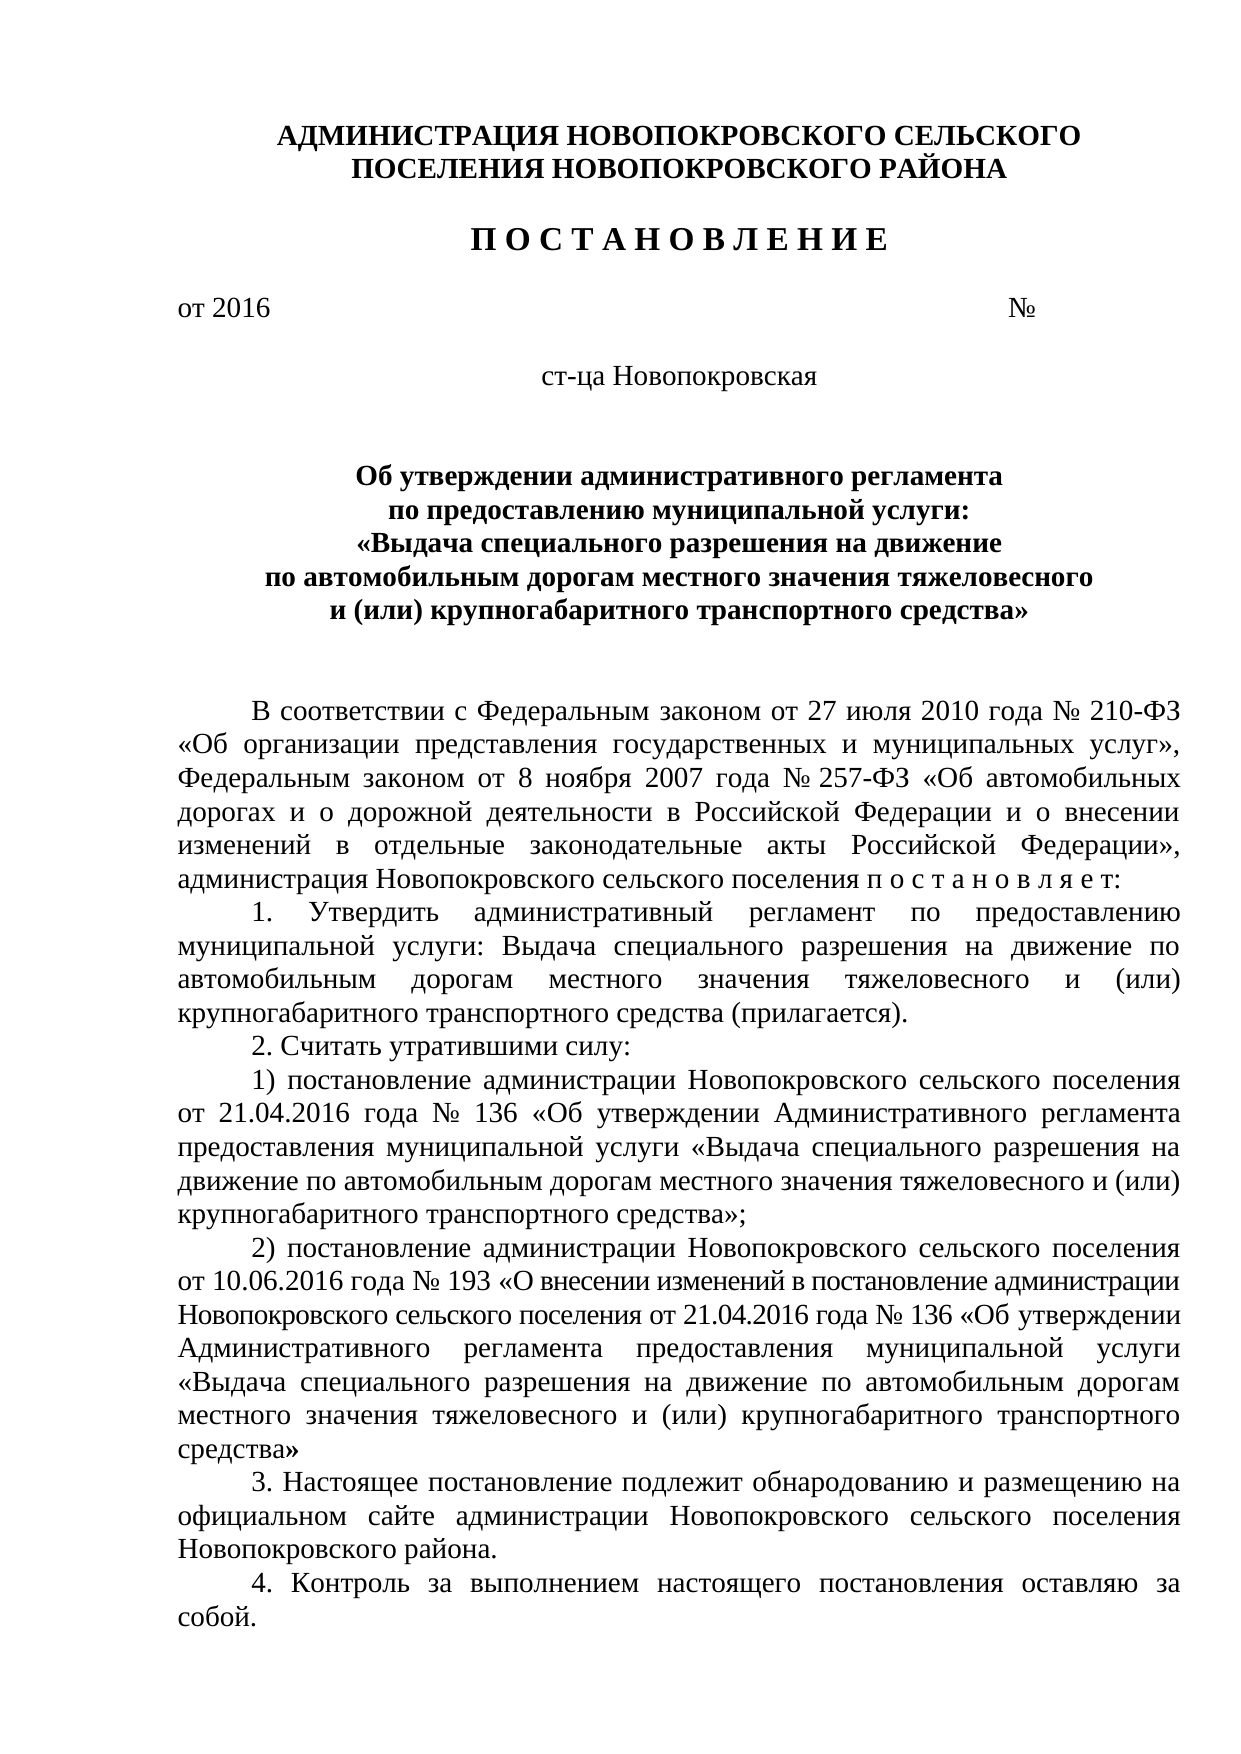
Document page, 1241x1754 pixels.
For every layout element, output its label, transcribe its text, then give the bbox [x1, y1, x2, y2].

text П О С Т А Н О В Л Е Н И Е [177, 219, 1181, 257]
text АДМИНИСТРАЦИЯ НОВОПОКРОВСКОГО СЕЛЬСКОГО [177, 118, 1181, 152]
text Новопокровского сельского поселения от 21.04.2016 года № 136 «Об утверждении Административного регламента предоставления муниципальной услуги «Выдача специального разрешения на движение по автомобильным дорогам местного значения тяжеловесного и (или) крупногабаритного транспортного средства» [177, 1297, 1181, 1464]
text и (или) крупногабаритного транспортного средства» [177, 592, 1181, 626]
text ст-ца Новопокровская [177, 358, 1181, 391]
text 2. Считать утратившими силу: [177, 1028, 1181, 1062]
text ПОСЕЛЕНИЯ НОВОПОКРОВСКОГО РАЙОНА [177, 152, 1181, 185]
text 1) постановление администрации Новопокровского сельского поселения от 21.04.2016 года № 136 «Об утверждении Административного регламента предоставления муниципальной услуги «Выдача специального разрешения на движение по автомобильным дорогам местного значения тяжеловесного и (или) крупногабаритного транспортного средства»; [177, 1062, 1181, 1230]
text Об утверждении административного регламента [177, 458, 1181, 492]
text 4. Контроль за выполнением настоящего постановления оставляю за собой. [177, 1565, 1181, 1632]
text 2) постановление администрации Новопокровского сельского поселения от 10.06.2016 года № 193 «О внесении изменений в постановление администрации [177, 1230, 1181, 1297]
text «Выдача специального разрешения на движение [177, 525, 1181, 559]
text 1. Утвердить административный регламент по предоставлению муниципальной услуги: Выдача специального разрешения на движение по автомобильным дорогам местного значения тяжеловесного и (или) крупногабаритного транспортного средства (прилагается). [177, 894, 1181, 1028]
text по автомобильным дорогам местного значения тяжеловесного [177, 559, 1181, 592]
text 3. Настоящее постановление подлежит обнародованию и размещению на официальном сайте администрации Новопокровского сельского поселения Новопокровского района. [177, 1464, 1181, 1565]
text В соответствии с Федеральным законом от 27 июля 2010 года № 210-ФЗ «Об организации представления государственных и муниципальных услуг», Федеральным законом от 8 ноября 2007 года № 257-ФЗ «Об автомобильных дорогах и о дорожной деятельности в Российской Федерации и о внесении изменений в отдельные законодательные акты Российской Федерации», администрация Новопокровского сельского поселения п о с т а н о в л я е т: [177, 693, 1181, 894]
text от 2016 № [177, 291, 1181, 324]
text по предоставлению муниципальной услуги: [177, 492, 1181, 525]
